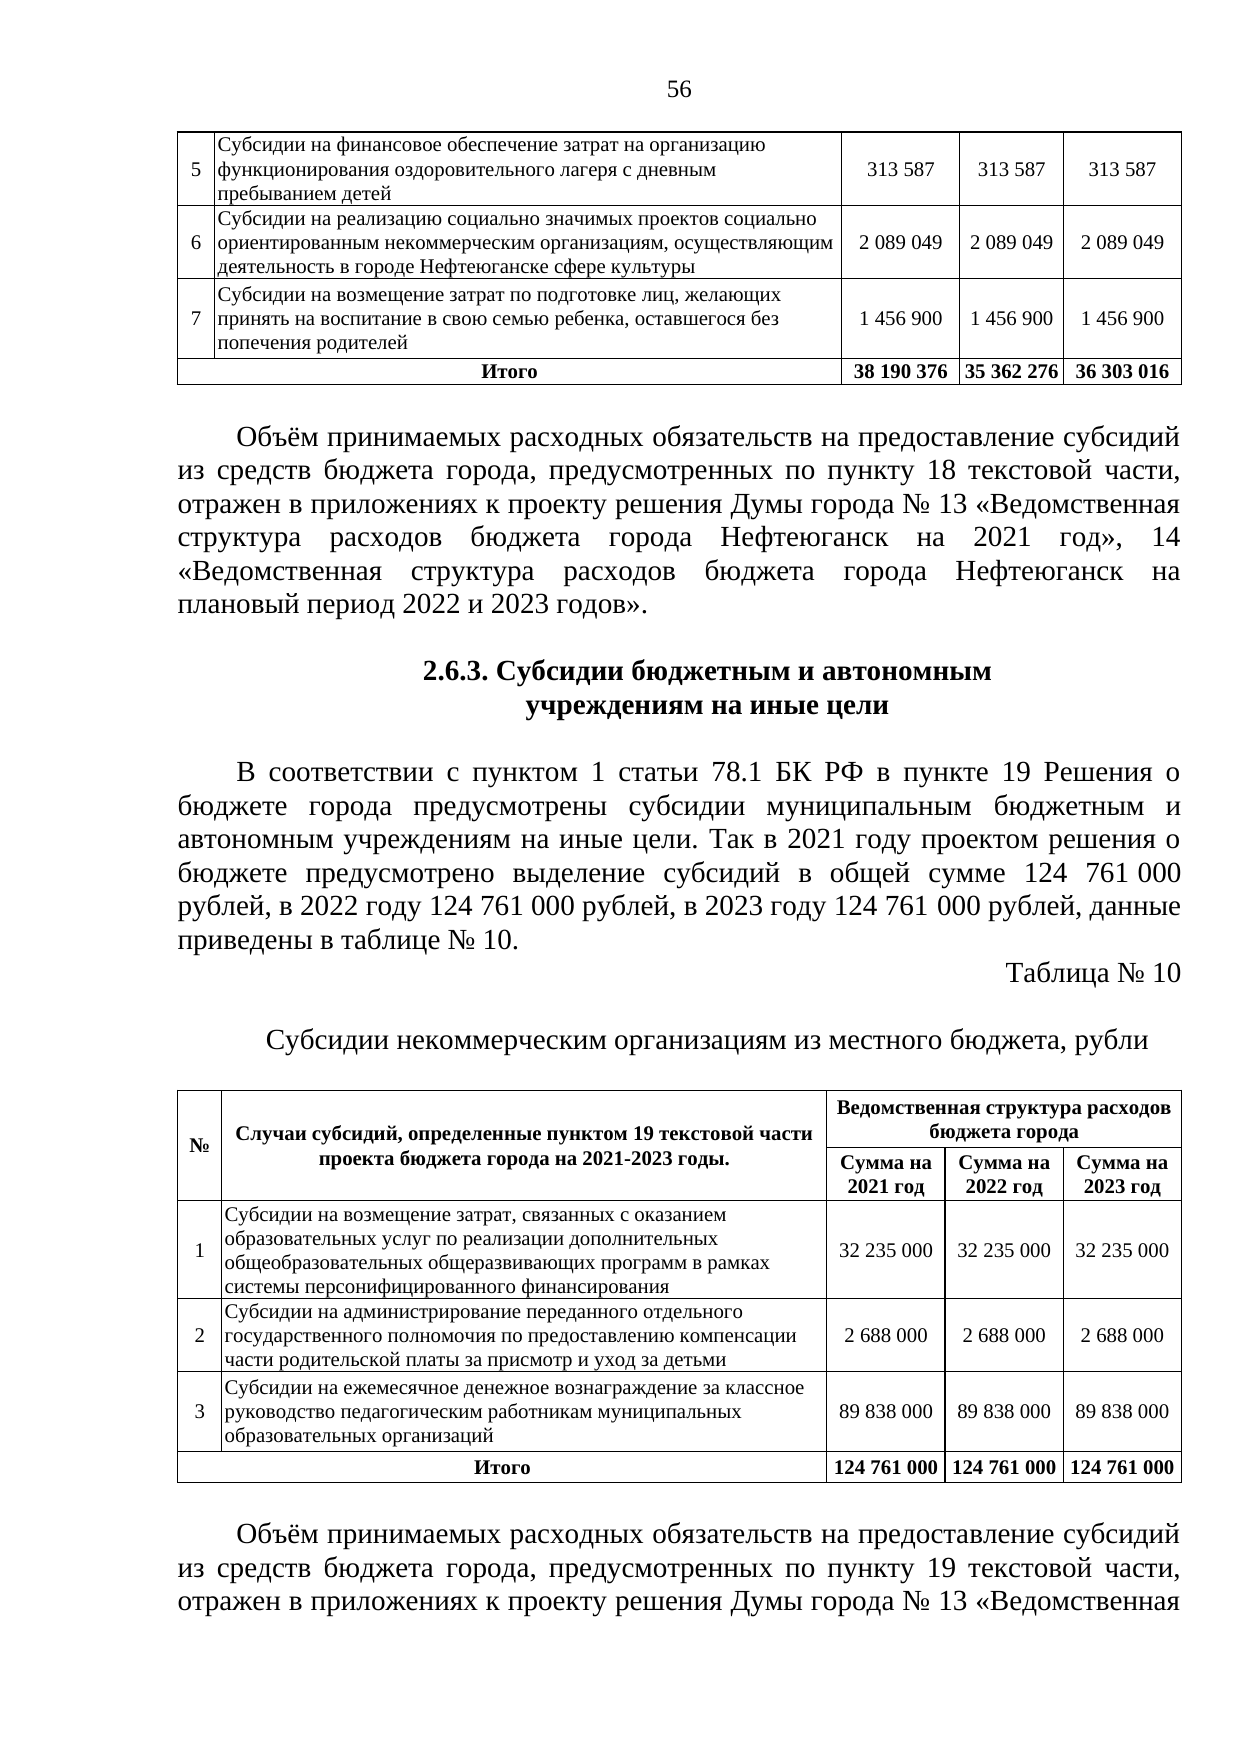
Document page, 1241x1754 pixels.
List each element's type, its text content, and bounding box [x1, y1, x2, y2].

table_cell 89 838 000 [827, 1372, 944, 1451]
table_cell Субсидии на ежемесячное денежное вознаграждение за классное руководство педагогическим работникам муниципальных образовательных организаций [222, 1372, 826, 1451]
table_header Ведомственная структура расходов бюджета города [827, 1091, 1181, 1147]
table_cell 36 303 016 [1064, 359, 1181, 384]
table_cell 1 [178, 1201, 221, 1298]
table_cell 124 761 000 [1064, 1452, 1181, 1482]
table_cell 313 587 [842, 133, 959, 204]
text Объём принимаемых расходных обязательств на предоставление субсидий из средств бюджета города, предусмотренных по пункту 18 текстовой части, отражен в приложениях к проекту решения Думы города № 13 «Ведомственная структура расходов бюджета города Нефтеюганск на 2021 год», 14 «Ведомственная структура расходов бюджета города Нефтеюганск на плановый период 2022 и 2023 годов». [177, 419, 1181, 620]
table_cell Сумма на 2023 год [1064, 1148, 1181, 1200]
table_cell 35 362 276 [960, 359, 1063, 384]
table_header № [178, 1091, 221, 1200]
table_cell 2 089 049 [1064, 206, 1181, 278]
table_cell 6 [178, 206, 214, 278]
table_cell 1 456 900 [842, 279, 959, 357]
table_header Случаи субсидий, определенные пунктом 19 текстовой части проекта бюджета города на 2021-2023 годы. [222, 1091, 826, 1200]
table_cell 5 [178, 133, 214, 204]
table_cell 2 [178, 1299, 221, 1371]
table_cell 89 838 000 [946, 1372, 1063, 1451]
text Таблица № 10 [177, 955, 1181, 989]
table_cell Субсидии на возмещение затрат, связанных с оказанием образовательных услуг по реализации дополнительных общеобразовательных общеразвивающих программ в рамках системы персонифицированного финансирования [222, 1201, 826, 1298]
table_cell 32 235 000 [1064, 1201, 1181, 1298]
table_cell 32 235 000 [946, 1201, 1063, 1298]
list В соответствии с пунктом 1 статьи 78.1 БК РФ в пункте 19 Решения о бюджете города предусмотрены субсидии муниципальным бюджетным и автономным учреждениям на иные цели. Так в 2021 году проектом решения о бюджете предусмотрено выделение субсидий в общей сумме 124 761 000 рублей, в 2022 году 124 761 000 рублей, в 2023 году 124 761 000 рублей, данные приведены в таблице № 10. [177, 754, 1181, 955]
table_cell Субсидии на администрирование переданного отдельного государственного полномочия по предоставлению компенсации части родительской платы за присмотр и уход за детьми [222, 1299, 826, 1371]
table_cell 7 [178, 279, 214, 357]
table_cell 1 456 900 [960, 279, 1063, 357]
text учреждениям на иные цели [177, 687, 1181, 721]
table_cell 2 688 000 [946, 1299, 1063, 1371]
table_cell 124 761 000 [946, 1452, 1063, 1482]
table_cell 2 688 000 [827, 1299, 944, 1371]
table_cell 1 456 900 [1064, 279, 1181, 357]
table_cell 2 089 049 [960, 206, 1063, 278]
table_cell Итого [178, 359, 841, 384]
table_cell 2 089 049 [842, 206, 959, 278]
text Субсидии некоммерческим организациям из местного бюджета, рубли [177, 1022, 1181, 1056]
table_cell 32 235 000 [827, 1201, 944, 1298]
table_cell Сумма на 2022 год [946, 1148, 1063, 1200]
table_cell 313 587 [1064, 133, 1181, 204]
table_cell Субсидии на финансовое обеспечение затрат на организацию функционирования оздоровительного лагеря с дневным пребыванием детей [215, 133, 841, 204]
table_cell Субсидии на возмещение затрат по подготовке лиц, желающих принять на воспитание в свою семью ребенка, оставшегося без попечения родителей [215, 279, 841, 357]
table_cell Сумма на 2021 год [827, 1148, 944, 1200]
table_cell 3 [178, 1372, 221, 1451]
table_cell 313 587 [960, 133, 1063, 204]
table_cell 38 190 376 [842, 359, 959, 384]
table_cell 89 838 000 [1064, 1372, 1181, 1451]
text 2.6.3. Субсидии бюджетным и автономным [177, 653, 1181, 687]
table_cell 124 761 000 [827, 1452, 944, 1482]
table_cell Субсидии на реализацию социально значимых проектов социально ориентированным некоммерческим организациям, осуществляющим деятельность в городе Нефтеюганске сфере культуры [215, 206, 841, 278]
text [177, 1516, 1181, 1617]
table_cell 2 688 000 [1064, 1299, 1181, 1371]
table_cell Итого [178, 1452, 826, 1482]
